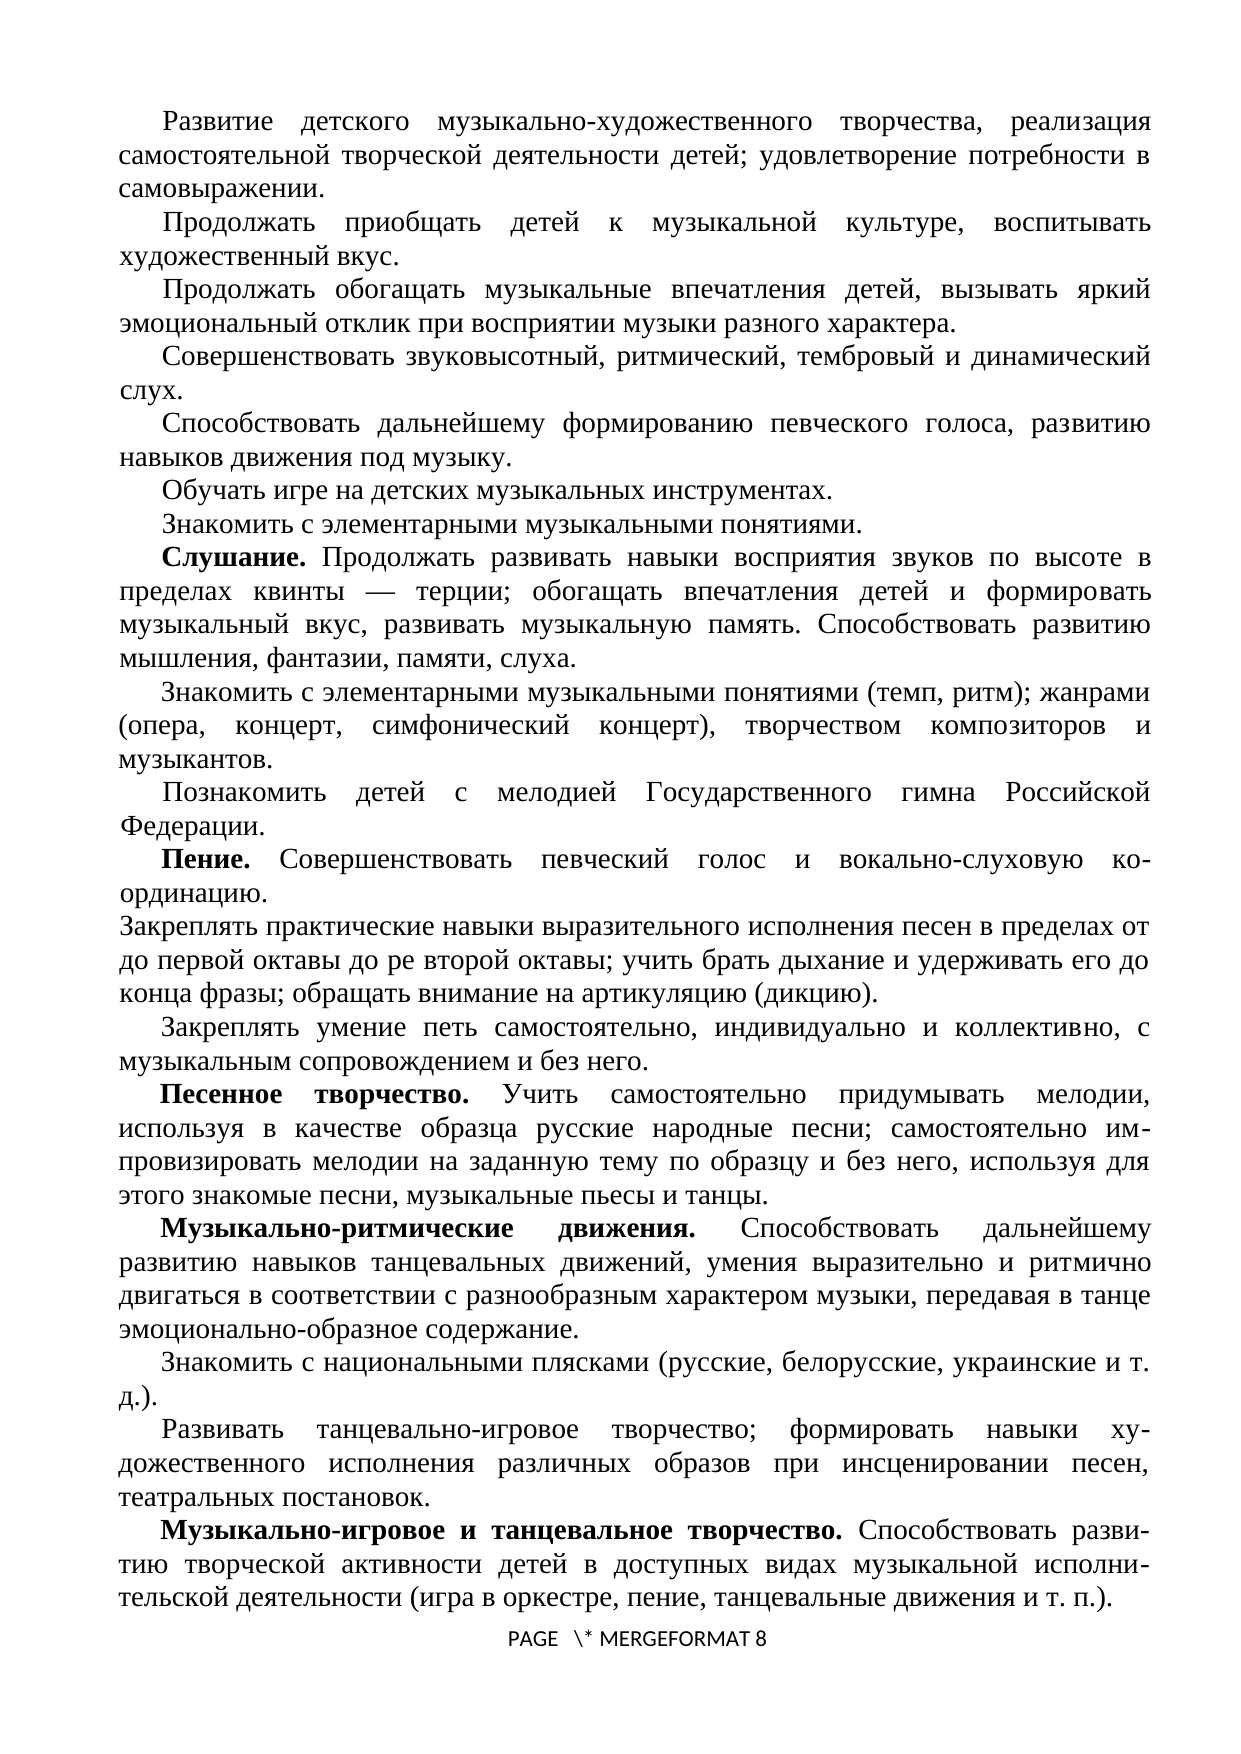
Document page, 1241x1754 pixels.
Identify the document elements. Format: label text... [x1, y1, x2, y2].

text Совершенствовать звуковысотный, ритмический, тембровый и динамический слух. [119, 338, 1151, 405]
text Слушание. Продолжать развивать навыки восприятия звуков по высоте в пределах квинты — терции; обогащать впечатления детей и формировать музыкальный вкус, развивать музыкальную память. Способствовать развитию мышления, фантазии, памяти, слуха. [119, 539, 1152, 674]
text Песенное творчество. Учить самостоятельно придумывать мелодии, используя в качестве образца русские народные песни; самостоятельно импровизировать мелодии на заданную тему по образцу и без него, используя для этого знакомые песни, музыкальные пьесы и танцы. [118, 1076, 1151, 1210]
text Познакомить детей с мелодией Государственного гимна Российской Федерации. [120, 774, 1151, 841]
text Способствовать дальнейшему формированию певческого голоса, развитию навыков движения под музыку. [119, 405, 1151, 472]
text Знакомить с национальными плясками (русские, белорусские, украинские и т. д.). [119, 1344, 1150, 1412]
text Продолжать приобщать детей к музыкальной культуре, воспитывать художественный вкус. [119, 204, 1152, 271]
text Закреплять практические навыки выразительного исполнения песен в пределах от до первой октавы до ре второй октавы; учить брать дыхание и удерживать его до конца фразы; обращать внимание на артикуляцию (дикцию). [119, 908, 1151, 1009]
text Знакомить с элементарными музыкальными понятиями (темп, ритм); жанрами (опера, концерт, симфонический концерт), творчеством композиторов и музыкантов. [118, 674, 1151, 774]
text Пение. Совершенствовать певческий голос и вокально-слуховую координацию. [119, 841, 1151, 908]
text Музыкально-игровое и танцевальное творчество. Способствовать развитию творческой активности детей в доступных видах музыкальной исполнительской деятельности (игра в оркестре, пение, танцевальные движения и т. п.). [118, 1512, 1150, 1613]
text Обучать игре на детских музыкальных инструментах. [162, 472, 1152, 506]
text Развивать танцевально-игровое творчество; формировать навыки художественного исполнения различных образов при инсценировании песен, театральных постановок. [118, 1412, 1150, 1512]
text Закреплять умение петь самостоятельно, индивидуально и коллективно, с музыкальным сопровождением и без него. [119, 1009, 1150, 1076]
text Продолжать обогащать музыкальные впечатления детей, вызывать яркий эмоциональный отклик при восприятии музыки разного характера. [119, 271, 1152, 338]
text Развитие детского музыкально-художественного творчества, реализация самостоятельной творческой деятельности детей; удовлетворение потребности в самовыражении. [118, 103, 1151, 204]
text Музыкально-ритмические движения. Способствовать дальнейшему развитию навыков танцевальных движений, умения выразительно и ритмично двигаться в соответствии с разнообразным характером музыки, передавая в танце эмоционально-образное содержание. [119, 1210, 1152, 1344]
text Знакомить с элементарными музыкальными понятиями. [162, 506, 1152, 539]
